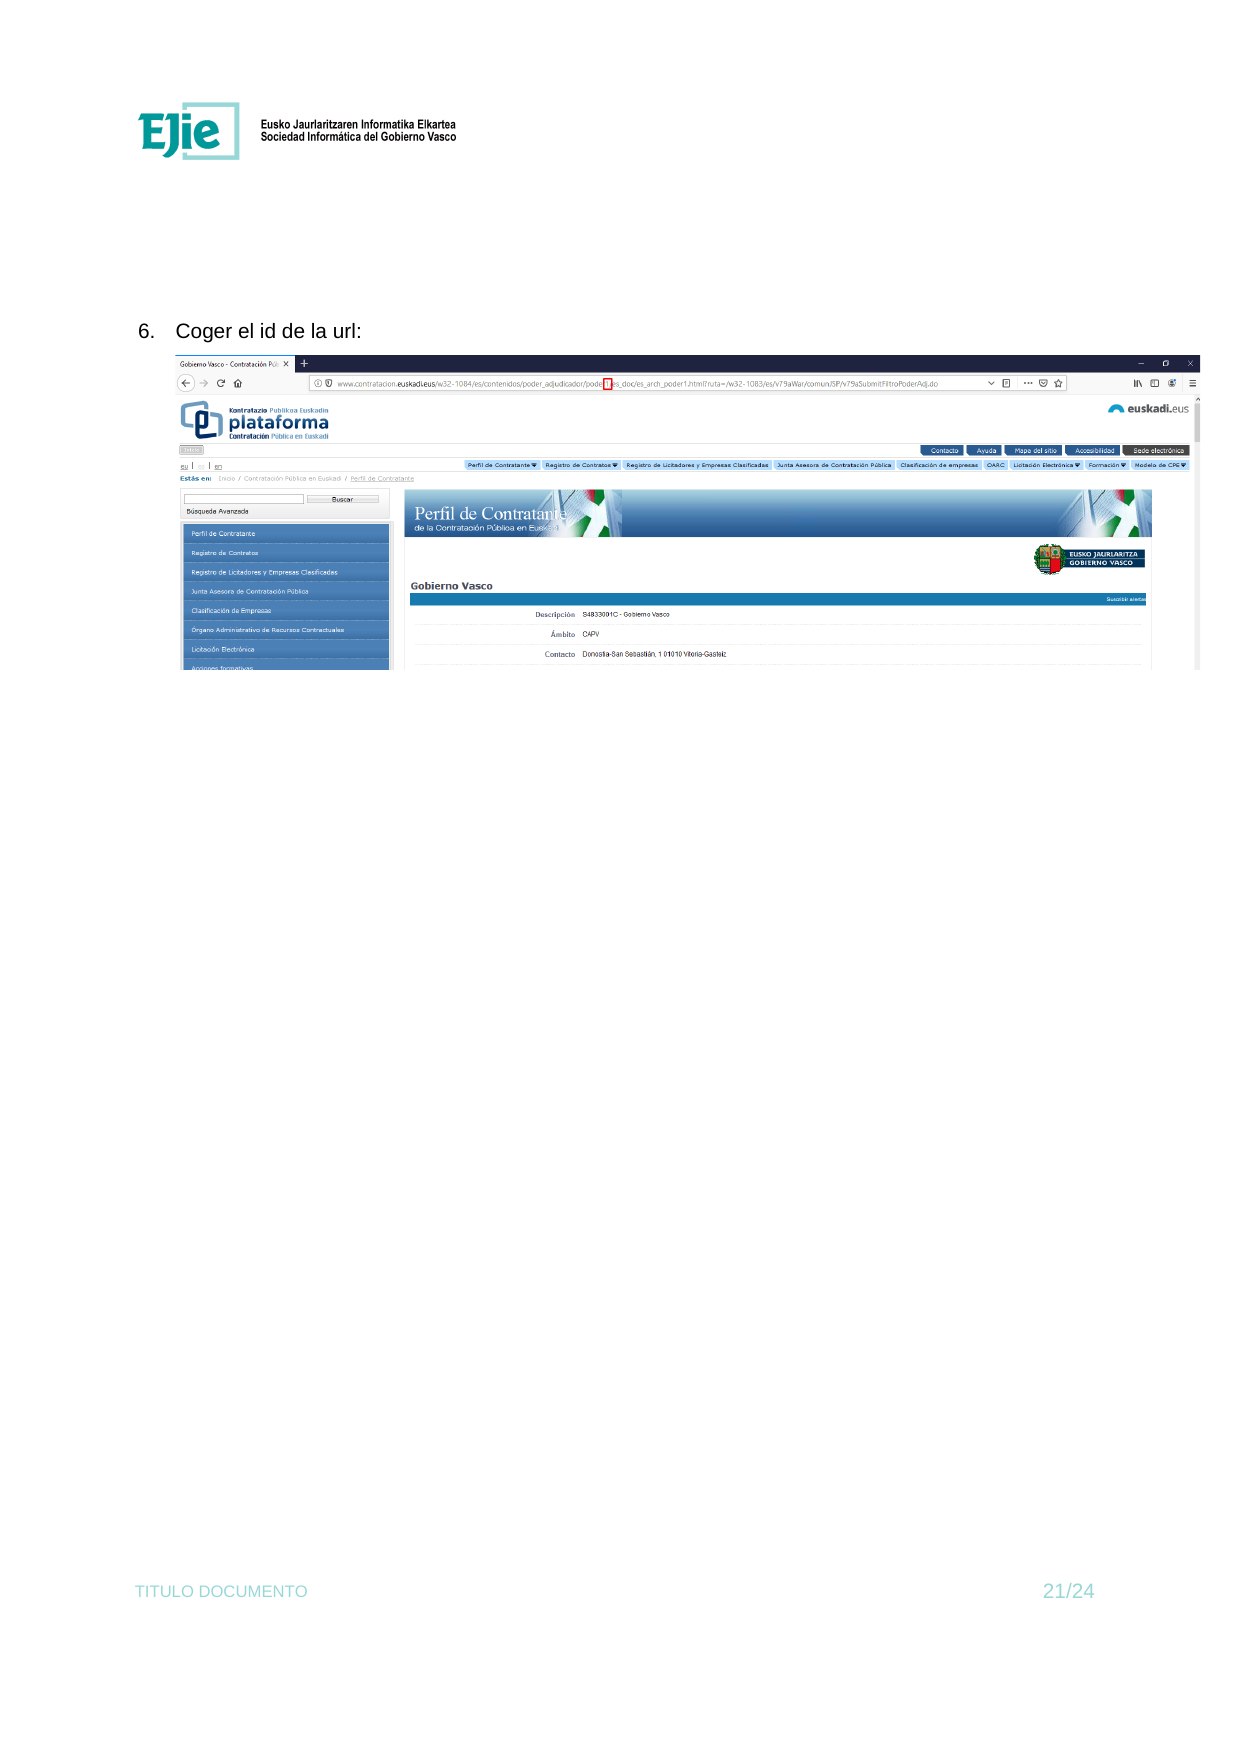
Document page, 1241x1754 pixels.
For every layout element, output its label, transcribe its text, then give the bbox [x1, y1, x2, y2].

picture [106, 87, 485, 175]
picture [175, 355, 1200, 670]
list Coger el id de la url: [138, 319, 1125, 343]
